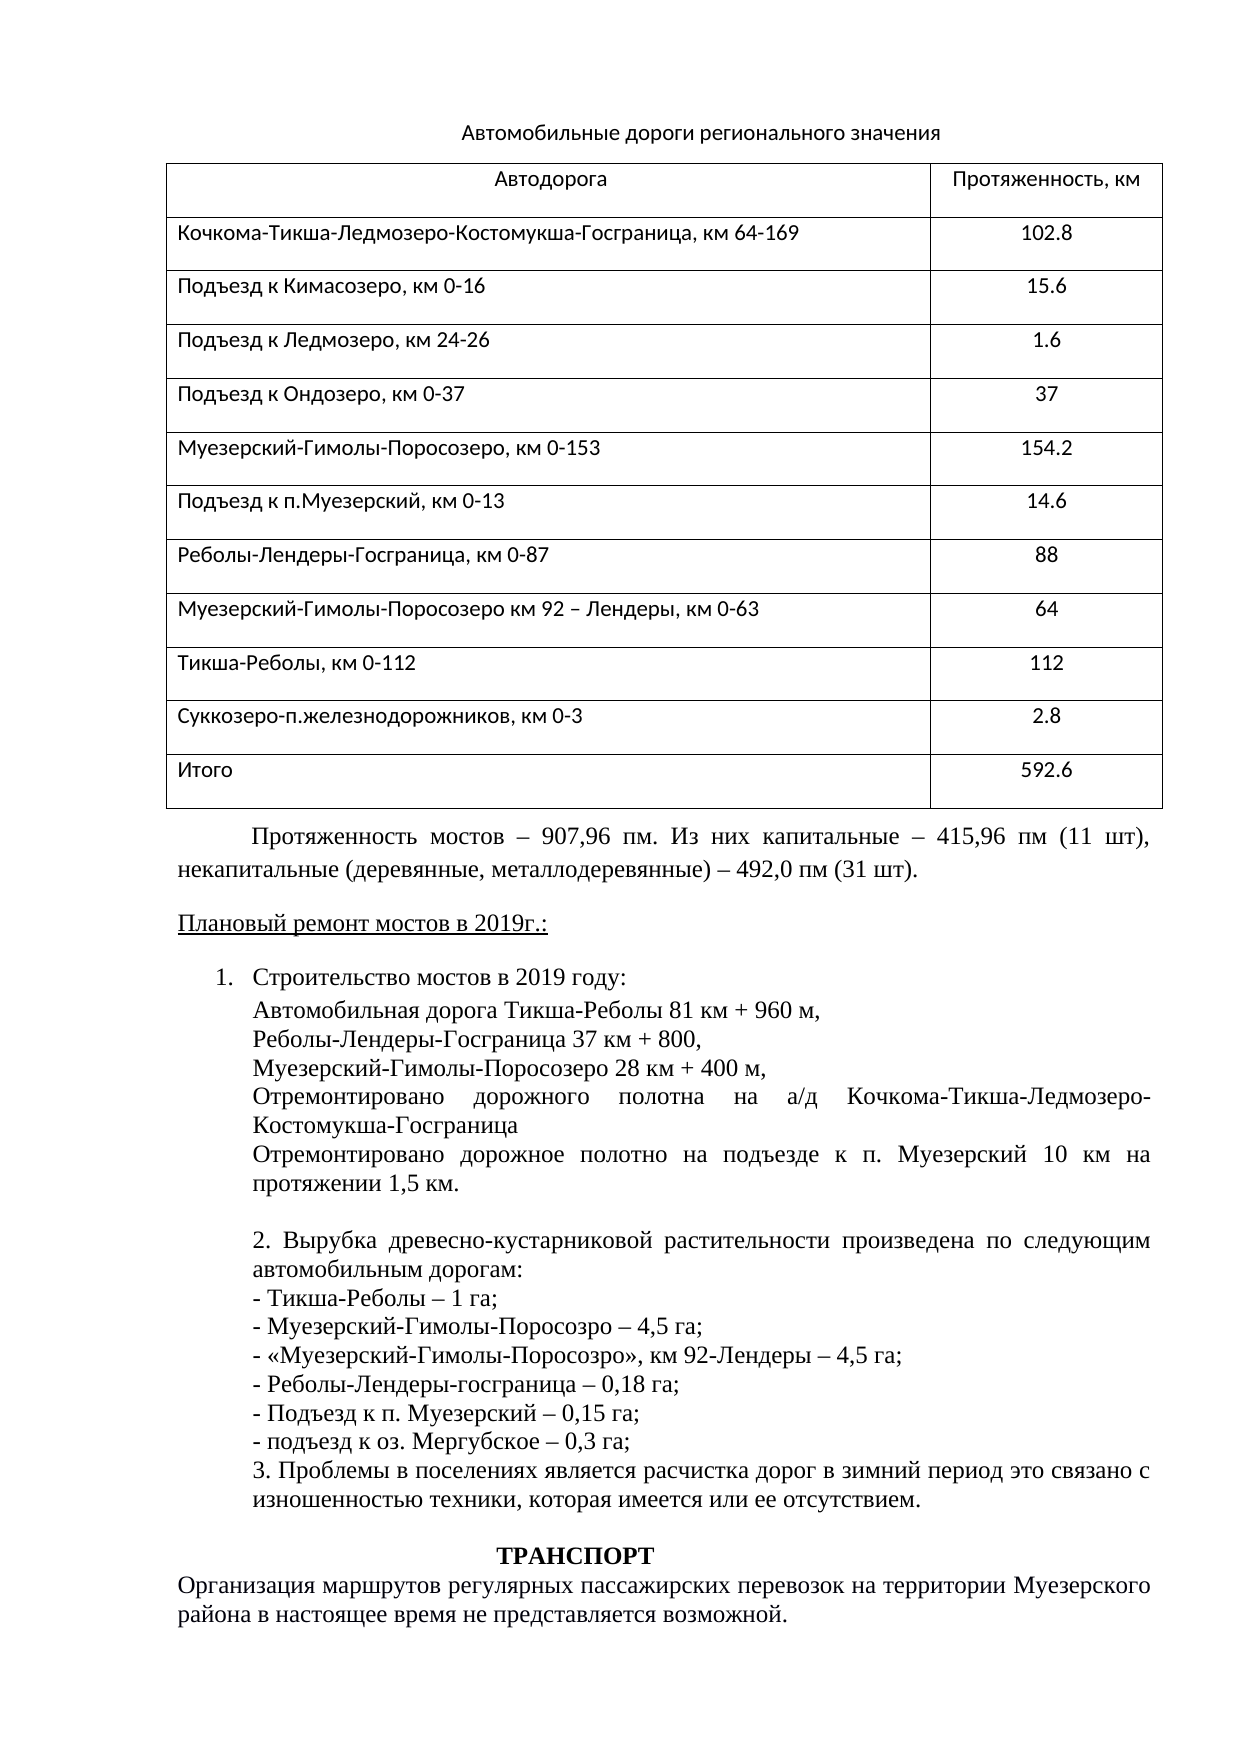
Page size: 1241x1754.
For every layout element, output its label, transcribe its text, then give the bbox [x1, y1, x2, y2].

list 2. Вырубка древесно-кустарниковой растительности произведена по следующим автомобильным дорогам: [252, 1225, 1152, 1283]
table_header Автодорога [167, 164, 930, 217]
table_cell Итого [167, 755, 930, 808]
text Организация маршрутов регулярных пассажирских перевозок на территории Муезерского района в настоящее время не представляется возможной. [177, 1570, 1152, 1628]
list Реболы-Лендеры-Госграница 37 км + 800, [252, 1024, 1152, 1053]
table_cell Муезерский-Гимолы-Поросозеро км 92 – Лендеры, км 0-63 [167, 594, 930, 647]
list - «Муезерский-Гимолы-Поросозро», км 92-Лендеры – 4,5 га; [252, 1340, 1152, 1369]
table_cell Муезерский-Гимолы-Поросозеро, км 0-153 [167, 433, 930, 485]
list - Реболы-Лендеры-госграница – 0,18 га; [252, 1369, 1152, 1398]
list - Муезерский-Гимолы-Поросозро – 4,5 га; [252, 1311, 1152, 1340]
table_cell 102.8 [931, 218, 1162, 270]
list Строительство мостов в 2019 году: [215, 962, 1152, 991]
table_cell 37 [931, 379, 1162, 432]
list 3. Проблемы в поселениях является расчистка дорог в зимний период это связано с изношенностью техники, которая имеется или ее отсутствием. [252, 1455, 1152, 1513]
text Плановый ремонт мостов в 2019г.: [177, 908, 1152, 937]
table_cell 1.6 [931, 325, 1162, 378]
table_cell 14.6 [931, 486, 1162, 539]
table_cell Подъезд к Ледмозеро, км 24-26 [167, 325, 930, 378]
table_cell 154.2 [931, 433, 1162, 485]
list Автомобильная дорога Тикша-Реболы 81 км + 960 м, [252, 995, 1152, 1024]
table_cell 88 [931, 540, 1162, 593]
table_cell Кочкома-Тикша-Ледмозеро-Костомукша-Госграница, км 64-169 [167, 218, 930, 270]
table_cell Подъезд к Ондозеро, км 0-37 [167, 379, 930, 432]
list - Тикша-Реболы – 1 га; [252, 1283, 1152, 1311]
list Отремонтировано дорожного полотна на а/д Кочкома-Тикша-Ледмозеро-Костомукша-Госграница [252, 1081, 1152, 1139]
table_cell 2.8 [931, 701, 1162, 754]
list - подъезд к оз. Мергубское – 0,3 га; [252, 1426, 1152, 1455]
text Протяженность мостов – 907,96 пм. Из них капитальные – 415,96 пм (11 шт), некапитальные (деревянные, металлодеревянные) – 492,0 пм (31 шт). [177, 821, 1152, 883]
table_cell Реболы-Лендеры-Госграница, км 0-87 [167, 540, 930, 593]
text Автомобильные дороги регионального значения [177, 118, 1152, 146]
table_cell Подъезд к п.Муезерский, км 0-13 [167, 486, 930, 539]
table_cell 592.6 [931, 755, 1162, 808]
table_cell Подъезд к Кимасозеро, км 0-16 [167, 271, 930, 324]
table_header Протяженность, км [931, 164, 1162, 217]
table_cell Тикша-Реболы, км 0-112 [167, 648, 930, 700]
list - Подъезд к п. Муезерский – 0,15 га; [252, 1398, 1152, 1426]
table_cell 64 [931, 594, 1162, 647]
list ТРАНСПОРТ [252, 1541, 1152, 1570]
table_cell Суккозеро-п.железнодорожников, км 0-3 [167, 701, 930, 754]
table_cell 15.6 [931, 271, 1162, 324]
list Отремонтировано дорожное полотно на подъезде к п. Муезерский 10 км на протяжении 1,5 км. [252, 1139, 1152, 1196]
table_cell 112 [931, 648, 1162, 700]
list Муезерский-Гимолы-Поросозеро 28 км + 400 м, [252, 1053, 1152, 1081]
